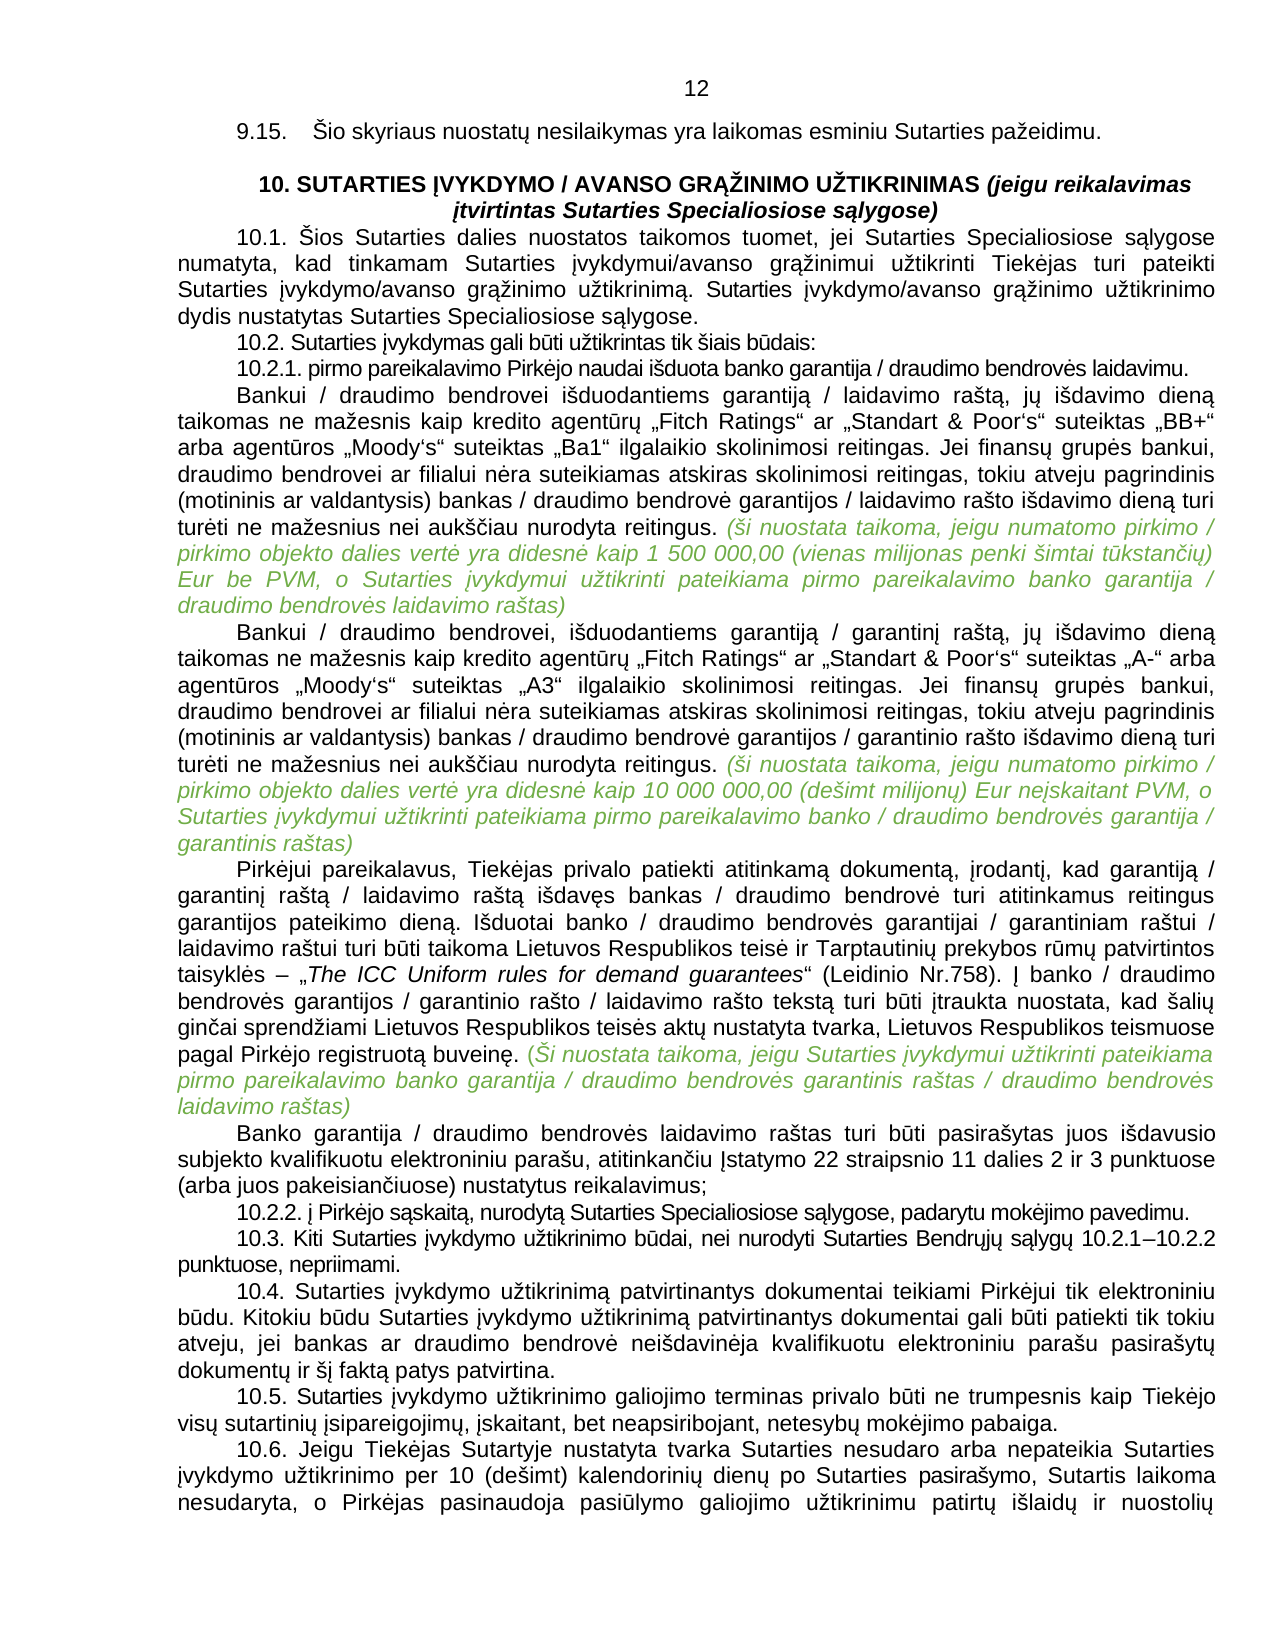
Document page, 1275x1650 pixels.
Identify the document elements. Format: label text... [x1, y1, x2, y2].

text 10. SUTARTIES ĮVYKDYMO / AVANSO GRĄŽINIMO UŽTIKRINIMAS (jeigu reikalavimas įtvirtintas Sutarties Specialiosiose sąlygose) [177, 171, 1216, 223]
text 10.4. Sutarties įvykdymo užtikrinimą patvirtinantys dokumentai teikiami Pirkėjui tik elektroniniu būdu. Kitokiu būdu Sutarties įvykdymo užtikrinimą patvirtinantys dokumentai gali būti patiekti tik tokiu atveju, jei bankas ar draudimo bendrovė neišdavinėja kvalifikuotu elektroniniu parašu pasirašytų dokumentų ir šį faktą patys patvirtina. [177, 1278, 1216, 1383]
text 10.5. Sutarties įvykdymo užtikrinimo galiojimo terminas privalo būti ne trumpesnis kaip Tiekėjo visų sutartinių įsipareigojimų, įskaitant, bet neapsiribojant, netesybų mokėjimo pabaiga. [177, 1383, 1216, 1436]
text 10.3. Kiti Sutarties įvykdymo užtikrinimo būdai, nei nurodyti Sutarties Bendrųjų sąlygų 10.2.1–10.2.2 punktuose, nepriimami. [177, 1225, 1216, 1278]
text 10.2.2. į Pirkėjo sąskaitą, nurodytą Sutarties Specialiosiose sąlygose, padarytu mokėjimo pavedimu. [177, 1199, 1216, 1225]
text Bankui / draudimo bendrovei, išduodantiems garantiją / garantinį raštą, jų išdavimo dieną taikomas ne mažesnis kaip kredito agentūrų „Fitch Ratings“ ar „Standart & Poor‘s“ suteiktas „A-“ arba agentūros „Moody‘s“ suteiktas „A3“ ilgalaikio skolinimosi reitingas. Jei finansų grupės bankui, draudimo bendrovei ar filialui nėra suteikiamas atskiras skolinimosi reitingas, tokiu atveju pagrindinis (motininis ar valdantysis) bankas / draudimo bendrovė garantijos / garantinio rašto išdavimo dieną turi turėti ne mažesnius nei aukščiau nurodyta reitingus. (ši nuostata taikoma, jeigu numatomo pirkimo / pirkimo objekto dalies vertė yra didesnė kaip 10 000 000,00 (dešimt milijonų) Eur neįskaitant PVM, o Sutarties įvykdymui užtikrinti pateikiama pirmo pareikalavimo banko / draudimo bendrovės garantija / garantinis raštas) [177, 619, 1216, 856]
text Pirkėjui pareikalavus, Tiekėjas privalo patiekti atitinkamą dokumentą, įrodantį, kad garantiją / garantinį raštą / laidavimo raštą išdavęs bankas / draudimo bendrovė turi atitinkamus reitingus garantijos pateikimo dieną. Išduotai banko / draudimo bendrovės garantijai / garantiniam raštui / laidavimo raštui turi būti taikoma Lietuvos Respublikos teisė ir Tarptautinių prekybos rūmų patvirtintos taisyklės – „The ICC Uniform rules for demand guarantees“ (Leidinio Nr.758). Į banko / draudimo bendrovės garantijos / garantinio rašto / laidavimo rašto tekstą turi būti įtraukta nuostata, kad šalių ginčai sprendžiami Lietuvos Respublikos teisės aktų nustatyta tvarka, Lietuvos Respublikos teismuose pagal Pirkėjo registruotą buveinę. (Ši nuostata taikoma, jeigu Sutarties įvykdymui užtikrinti pateikiama pirmo pareikalavimo banko garantija / draudimo bendrovės garantinis raštas / draudimo bendrovės laidavimo raštas) [177, 856, 1216, 1119]
text 10.2. Sutarties įvykdymas gali būti užtikrintas tik šiais būdais: [177, 329, 1216, 355]
text Bankui / draudimo bendrovei išduodantiems garantiją / laidavimo raštą, jų išdavimo dieną taikomas ne mažesnis kaip kredito agentūrų „Fitch Ratings“ ar „Standart & Poor‘s“ suteiktas „BB+“ arba agentūros „Moody‘s“ suteiktas „Ba1“ ilgalaikio skolinimosi reitingas. Jei finansų grupės bankui, draudimo bendrovei ar filialui nėra suteikiamas atskiras skolinimosi reitingas, tokiu atveju pagrindinis (motininis ar valdantysis) bankas / draudimo bendrovė garantijos / laidavimo rašto išdavimo dieną turi turėti ne mažesnius nei aukščiau nurodyta reitingus. (ši nuostata taikoma, jeigu numatomo pirkimo / pirkimo objekto dalies vertė yra didesnė kaip 1 500 000,00 (vienas milijonas penki šimtai tūkstančių) Eur be PVM, o Sutarties įvykdymui užtikrinti pateikiama pirmo pareikalavimo banko garantija / draudimo bendrovės laidavimo raštas) [177, 382, 1216, 619]
list Šio skyriaus nuostatų nesilaikymas yra laikomas esminiu Sutarties pažeidimu. [177, 118, 1216, 144]
text 10.2.1. pirmo pareikalavimo Pirkėjo naudai išduota banko garantija / draudimo bendrovės laidavimu. [177, 355, 1216, 382]
text 10.1. Šios Sutarties dalies nuostatos taikomos tuomet, jei Sutarties Specialiosiose sąlygose numatyta, kad tinkamam Sutarties įvykdymui/avanso grąžinimui užtikrinti Tiekėjas turi pateikti Sutarties įvykdymo/avanso grąžinimo užtikrinimą. Sutarties įvykdymo/avanso grąžinimo užtikrinimo dydis nustatytas Sutarties Specialiosiose sąlygose. [177, 223, 1216, 329]
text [177, 1436, 1216, 1515]
text Banko garantija / draudimo bendrovės laidavimo raštas turi būti pasirašytas juos išdavusio subjekto kvalifikuotu elektroniniu parašu, atitinkančiu Įstatymo 22 straipsnio 11 dalies 2 ir 3 punktuose (arba juos pakeisiančiuose) nustatytus reikalavimus; [177, 1119, 1216, 1199]
